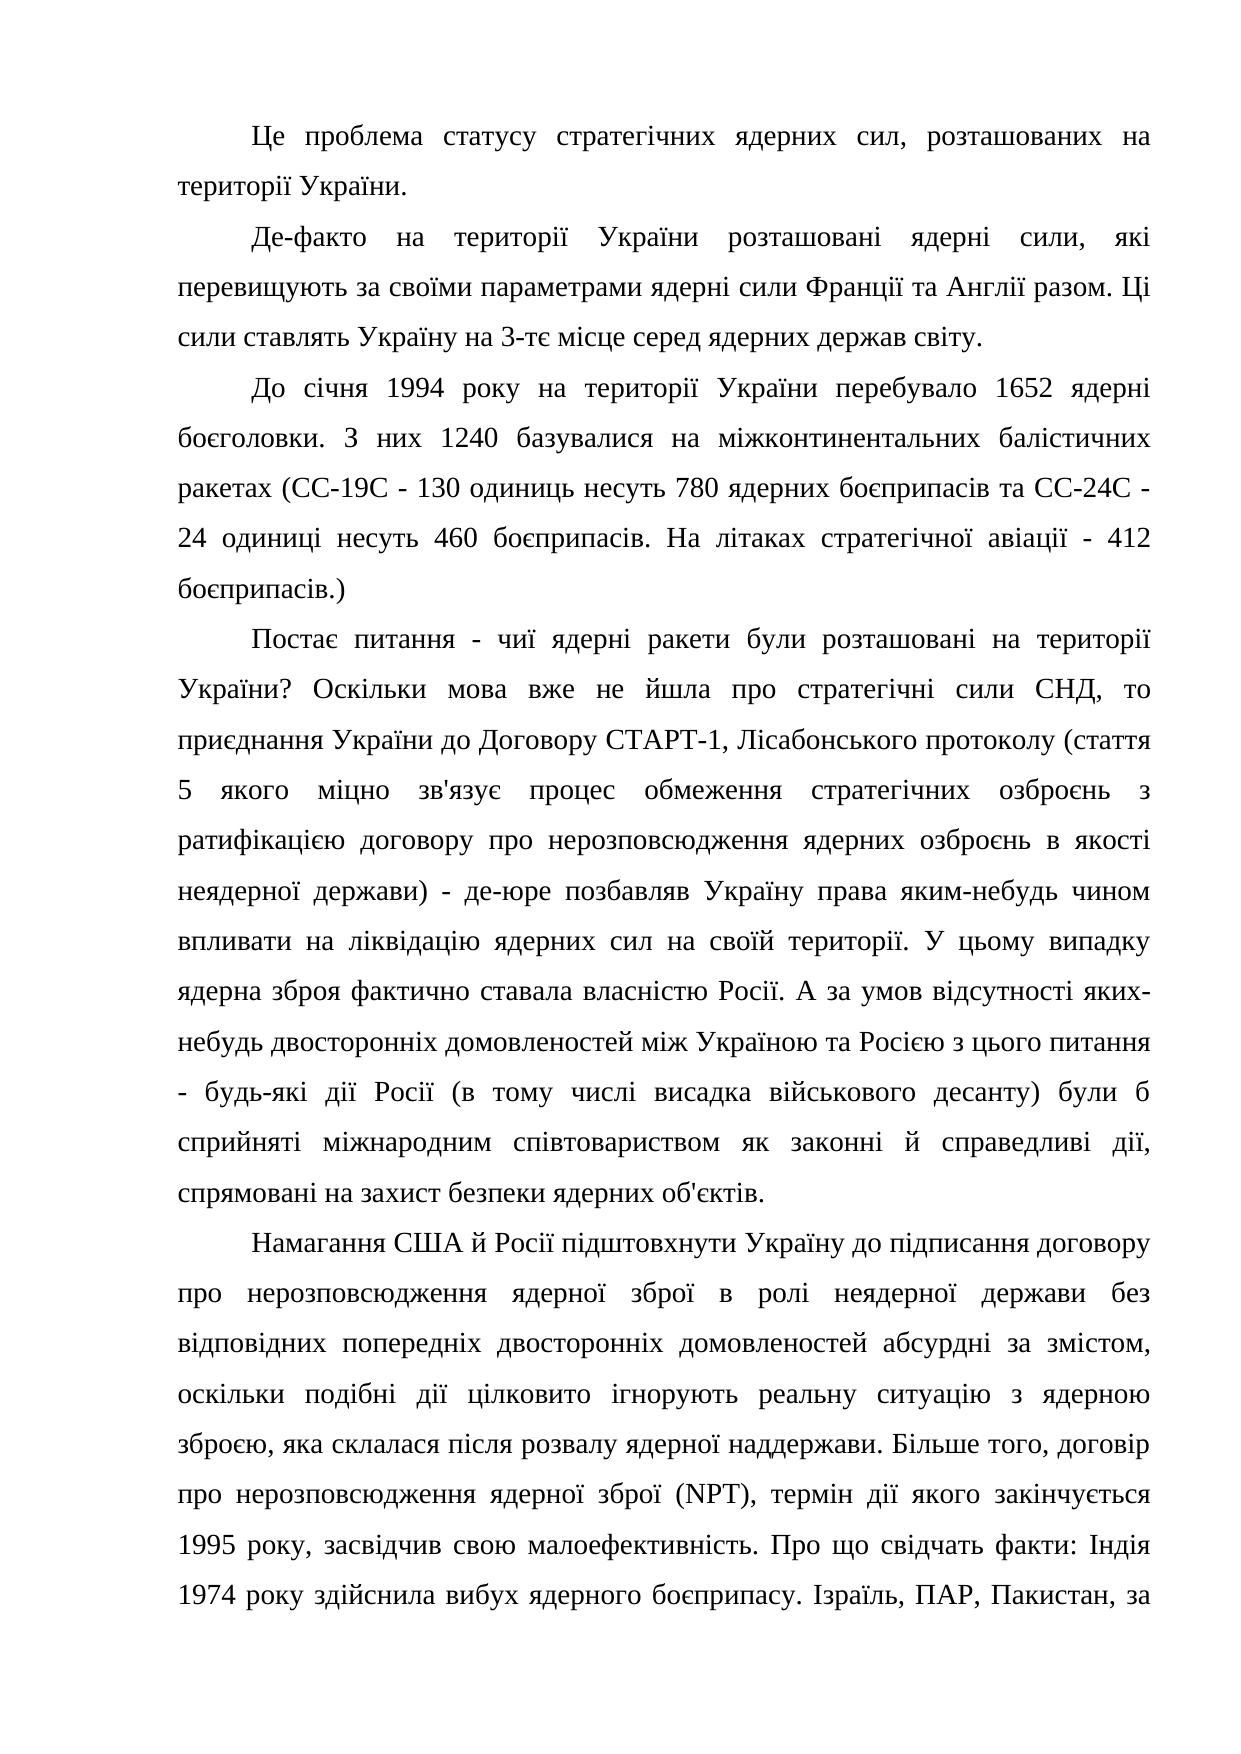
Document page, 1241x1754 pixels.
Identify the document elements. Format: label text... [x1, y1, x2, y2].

text До січня 1994 року на території України перебувало 1652 ядерні боєголовки. З них 1240 базувалися на міжконтинентальних балістичних ракетах (СС-19С - 130 одиниць несуть 780 ядерних боєприпасів та СС-24С - 24 одиниці несуть 460 боєприпасів. На літаках стратегічної авіації - 412 боєприпасів.) [177, 370, 1152, 604]
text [177, 1225, 1152, 1611]
text Де-факто на території України розташовані ядерні сили, які перевищують за своїми параметрами ядерні сили Франції та Англії разом. Ці сили ставлять Україну на 3-тє місце серед ядерних держав світу. [177, 219, 1152, 353]
text Постає питання - чиї ядерні ракети були розташовані на території України? Оскільки мова вже не йшла про стратегічні сили СНД, то приєднання України до Договору СТАРТ-1, Лісабонського протоколу (стаття 5 якого міцно зв'язує процес обмеження стратегічних озброєнь з ратифікацією договору про нерозповсюдження ядерних озброєнь в якості неядерної держави) - де-юре позбавляв Україну права яким-небудь чином впливати на ліквідацію ядерних сил на своїй території. У цьому випадку ядерна зброя фактично ставала власністю Росії. А за умов відсутності яких-небудь двосторонніх домовленостей між Україною та Росією з цього питання - будь-які дії Росії (в тому числі висадка військового десанту) були б сприйняті міжнародним співтовариством як законні й справедливі дії, спрямовані на захист безпеки ядерних об'єктів. [177, 621, 1152, 1208]
text Це проблема статусу стратегічних ядерних сил, розташованих на території України. [177, 118, 1152, 202]
